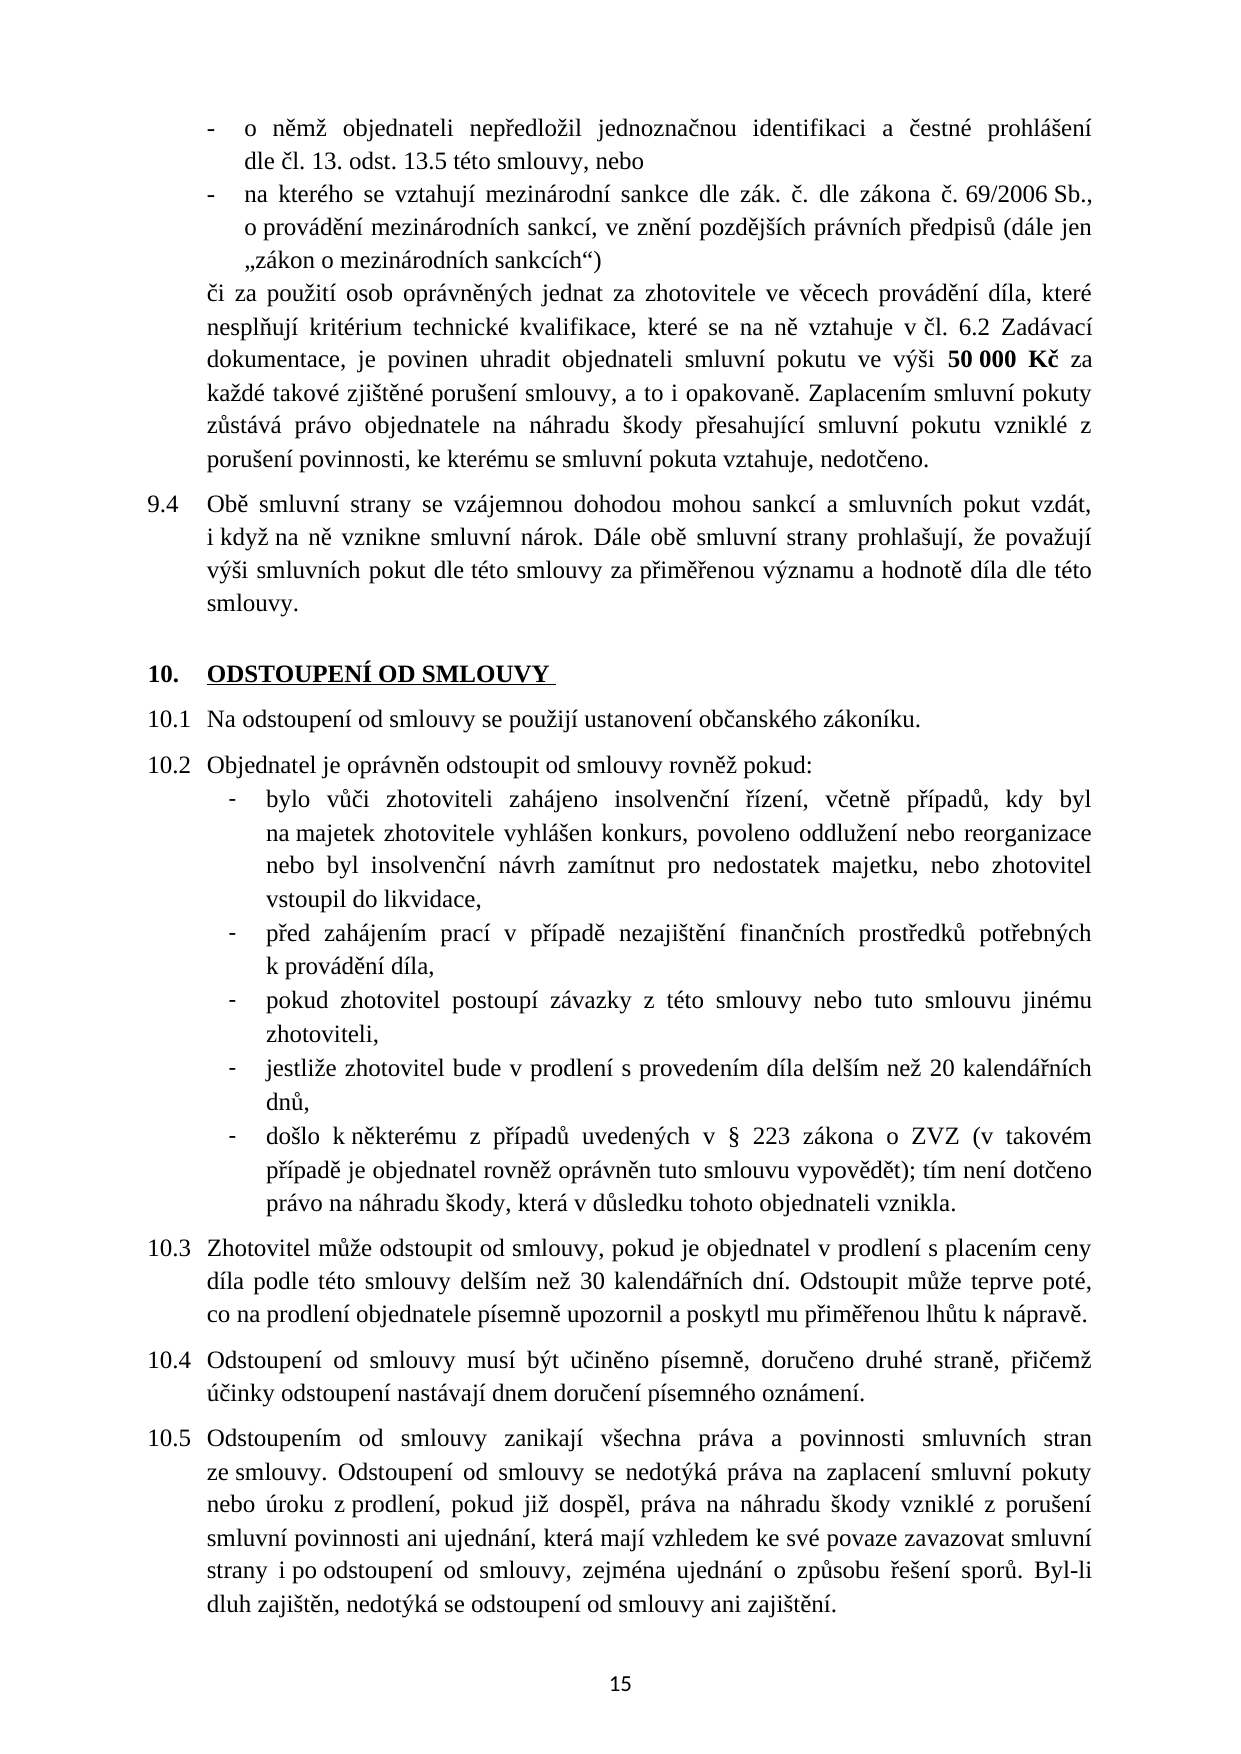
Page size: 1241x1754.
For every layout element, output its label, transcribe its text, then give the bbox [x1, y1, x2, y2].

list Odstoupení od smlouvy musí být učiněno písemně, doručeno druhé straně, přičemž účinky odstoupení nastávají dnem doručení písemného oznámení. [147, 1345, 1093, 1407]
list ODSTOUPENÍ OD SMLOUVY [148, 659, 1093, 687]
list Zhotovitel může odstoupit od smlouvy, pokud je objednatel v prodlení s placením ceny díla podle této smlouvy delším než 30 kalendářních dní. Odstoupit může teprve poté, co na prodlení objednatele písemně upozornil a poskytl mu přiměřenou lhůtu k nápravě. [147, 1233, 1093, 1328]
list pokud zhotovitel postoupí závazky z této smlouvy nebo tuto smlouvu jinému zhotoviteli, [228, 984, 1093, 1048]
text či za použití osob oprávněných jednat za zhotovitele ve věcech provádění díla, které nesplňují kritérium technické kvalifikace, které se na ně vztahuje v čl. 6.2 Zadávací dokumentace, je povinen uhradit objednateli smluvní pokutu ve výši 50 000 Kč za každé takové zjištěné porušení smlouvy, a to i opakovaně. Zaplacením smluvní pokuty zůstává právo objednatele na náhradu škody přesahující smluvní pokutu vzniklé z porušení povinnosti, ke kterému se smluvní pokuta vztahuje, nedotčeno. [207, 278, 1093, 472]
list Na odstoupení od smlouvy se použijí ustanovení občanského zákoníku. [147, 704, 1093, 733]
list bylo vůči zhotoviteli zahájeno insolvenční řízení, včetně případů, kdy byl na majetek zhotovitele vyhlášen konkurs, povoleno oddlužení nebo reorganizace nebo byl insolvenční návrh zamítnut pro nedostatek majetku, nebo zhotovitel vstoupil do likvidace, [228, 783, 1093, 912]
list Obě smluvní strany se vzájemnou dohodou mohou sankcí a smluvních pokut vzdát, i když na ně vznikne smluvní nárok. Dále obě smluvní strany prohlašují, že považují výši smluvních pokut dle této smlouvy za přiměřenou významu a hodnotě díla dle této smlouvy. [147, 489, 1093, 617]
list o němž objednateli nepředložil jednoznačnou identifikaci a čestné prohlášení dle čl. 13. odst. 13.5 této smlouvy, nebo [207, 113, 1093, 175]
list Odstoupením od smlouvy zanikají všechna práva a povinnosti smluvních stran ze smlouvy. Odstoupení od smlouvy se nedotýká práva na zaplacení smluvní pokuty nebo úroku z prodlení, pokud již dospěl, práva na náhradu škody vzniklé z porušení smluvní povinnosti ani ujednání, která mají vzhledem ke své povaze zavazovat smluvní strany i po odstoupení od smlouvy, zejména ujednání o způsobu řešení sporů. Byl-li dluh zajištěn, nedotýká se odstoupení od smlouvy ani zajištění. [147, 1423, 1093, 1617]
list Objednatel je oprávněn odstoupit od smlouvy rovněž pokud: [147, 750, 1093, 778]
list jestliže zhotovitel bude v prodlení s provedením díla delším než 20 kalendářních dnů, [228, 1052, 1093, 1116]
list před zahájením prací v případě nezajištění finančních prostředků potřebných k provádění díla, [228, 917, 1093, 980]
list došlo k některému z případů uvedených v § 223 zákona o ZVZ (v takovém případě je objednatel rovněž oprávněn tuto smlouvu vypovědět); tím není dotčeno právo na náhradu škody, která v důsledku tohoto objednateli vznikla. [228, 1120, 1093, 1217]
list na kterého se vztahují mezinárodní sankce dle zák. č. dle zákona č. 69/2006 Sb., o provádění mezinárodních sankcí, ve znění pozdějších právních předpisů (dále jen „zákon o mezinárodních sankcích“) [207, 179, 1093, 274]
